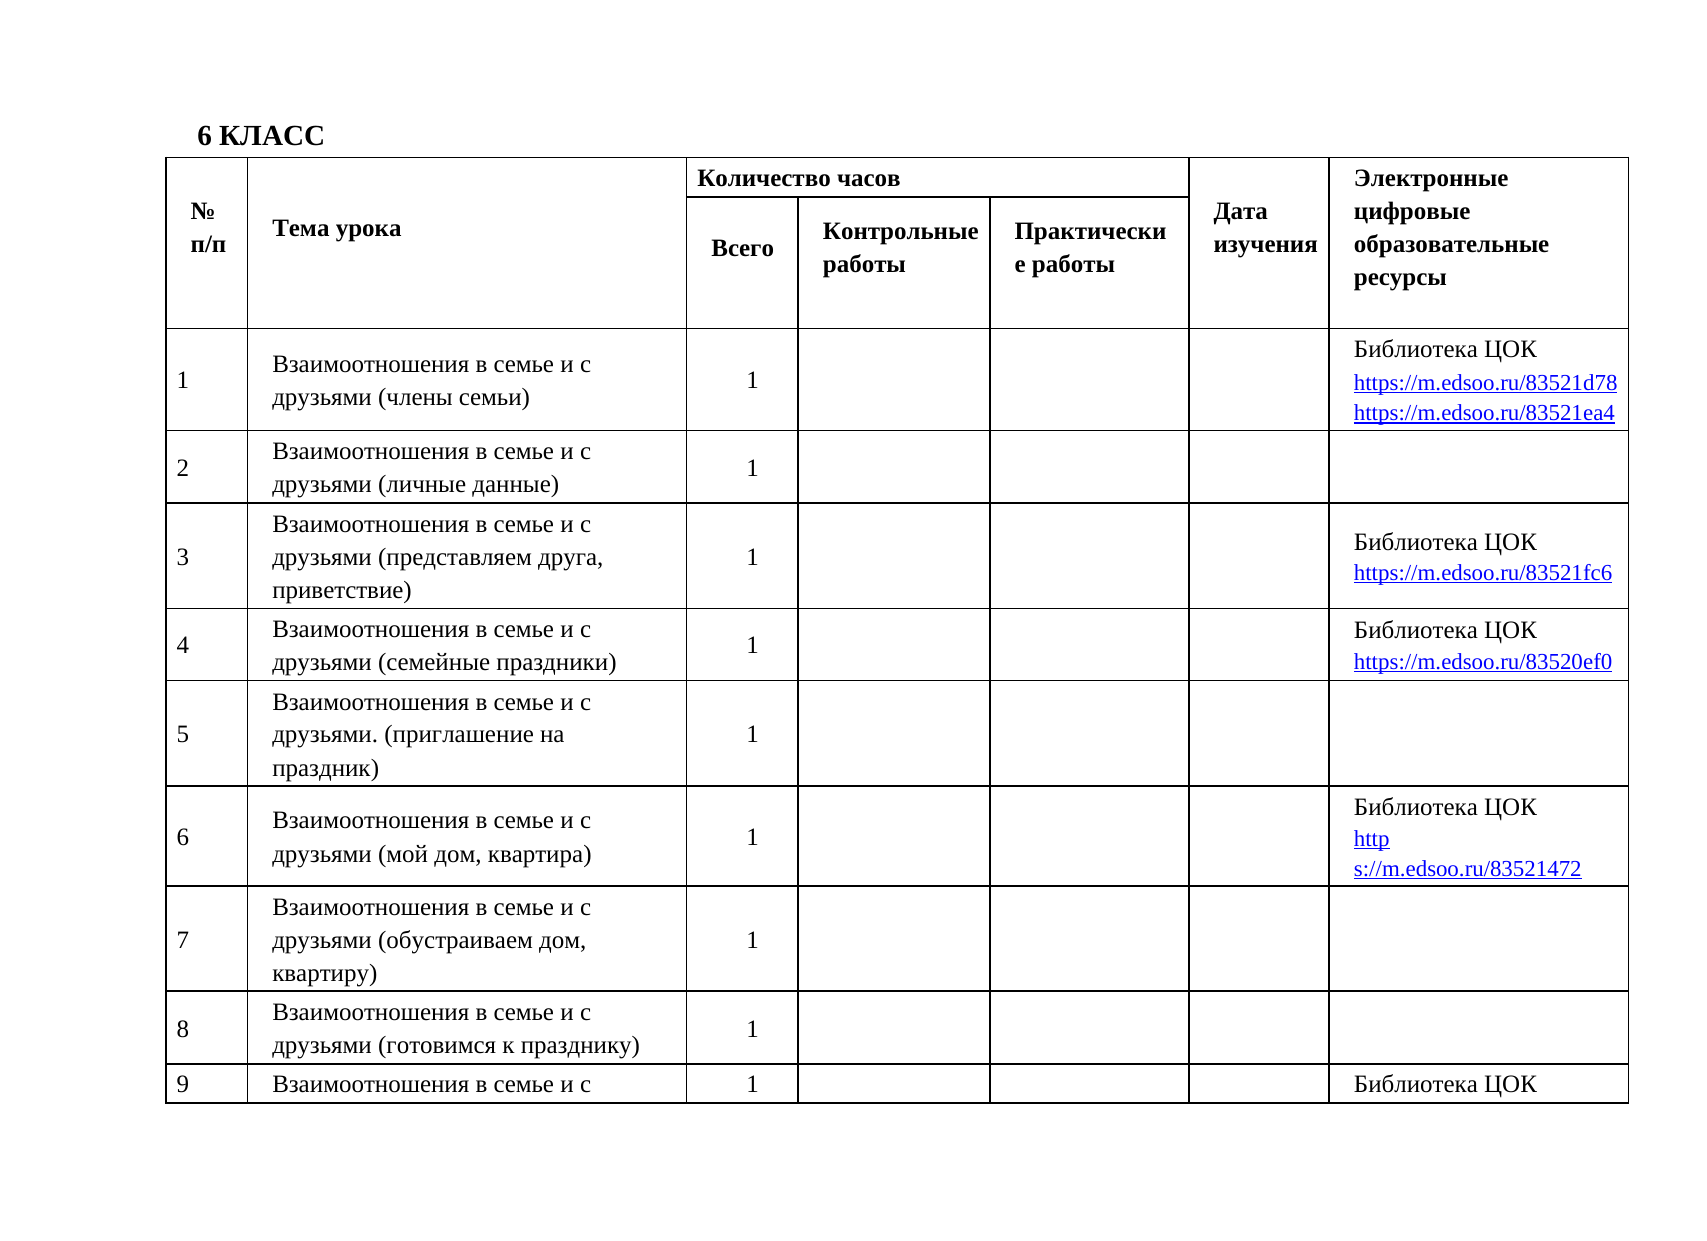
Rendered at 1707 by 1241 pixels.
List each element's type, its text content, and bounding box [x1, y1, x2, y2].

table_cell [991, 992, 1188, 1063]
table_cell 1 [687, 431, 797, 502]
table_cell [799, 1065, 989, 1102]
table_cell 5 [167, 681, 247, 785]
table_cell Всего [687, 198, 797, 327]
table_cell [991, 504, 1188, 607]
table_cell [1190, 504, 1328, 607]
table_cell 9 [167, 1065, 247, 1102]
table_cell [1190, 329, 1328, 429]
table_cell [1330, 431, 1628, 502]
table_cell 1 [167, 329, 247, 429]
table_cell Библиотека ЦОК https://m.edsoo.ru/83521d78 https://m.edsoo.ru/83521ea4 [1330, 329, 1628, 429]
table_cell [991, 887, 1188, 990]
table_cell 4 [167, 609, 247, 680]
table_cell 3 [167, 504, 247, 607]
table_cell Библиотека ЦОК https://m.edsoo.ru/83520ef0 [1330, 609, 1628, 680]
table_cell [799, 431, 989, 502]
table_cell Взаимоотношения в семье и с друзьями (члены семьи) [248, 329, 686, 429]
table_cell 1 [687, 504, 797, 607]
table_cell [799, 504, 989, 607]
table_cell [991, 681, 1188, 785]
table_cell 1 [687, 609, 797, 680]
table_cell [799, 329, 989, 429]
table_cell Взаимоотношения в семье и с друзьями (мой дом, квартира) [248, 787, 686, 885]
text 6 КЛАСС [190, 118, 1618, 152]
table_cell Практические работы [991, 198, 1188, 327]
table_cell [1330, 992, 1628, 1063]
table_cell [1190, 787, 1328, 885]
table_cell 8 [167, 992, 247, 1063]
table_cell [991, 1065, 1188, 1102]
table_cell [1190, 887, 1328, 990]
table_cell [1190, 431, 1328, 502]
table_cell Библиотека ЦОК https://m.edsoo.ru/83521fc6 [1330, 504, 1628, 607]
table_cell [1190, 992, 1328, 1063]
table_cell Взаимоотношения в семье и с друзьями (личные данные) [248, 431, 686, 502]
table_cell [991, 329, 1188, 429]
table_cell [1190, 1065, 1328, 1102]
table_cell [248, 1065, 686, 1102]
table_cell [799, 887, 989, 990]
table_cell Взаимоотношения в семье и с друзьями (обустраиваем дом, квартиру) [248, 887, 686, 990]
table_header Количество часов [687, 158, 1188, 196]
table_cell [991, 431, 1188, 502]
table_cell 1 [687, 329, 797, 429]
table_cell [1330, 1065, 1628, 1102]
table_cell Взаимоотношения в семье и с друзьями (представляем друга, приветствие) [248, 504, 686, 607]
table_cell 2 [167, 431, 247, 502]
table_cell Взаимоотношения в семье и с друзьями (готовимся к празднику) [248, 992, 686, 1063]
table_cell [1190, 681, 1328, 785]
table_cell Взаимоотношения в семье и с друзьями. (приглашение на праздник) [248, 681, 686, 785]
table_cell [799, 992, 989, 1063]
table_header Электронные цифровые образовательные ресурсы [1330, 158, 1628, 327]
table_cell Взаимоотношения в семье и с друзьями (семейные праздники) [248, 609, 686, 680]
table_cell [799, 681, 989, 785]
table_cell 7 [167, 887, 247, 990]
table_cell Контрольные работы [799, 198, 989, 327]
table_cell [1190, 609, 1328, 680]
table_cell 1 [687, 887, 797, 990]
table_cell [1330, 681, 1628, 785]
table_cell [1330, 887, 1628, 990]
table_cell [799, 787, 989, 885]
table_cell 1 [687, 787, 797, 885]
table_header Тема урока [248, 158, 686, 327]
table_header № п/п [167, 158, 247, 327]
table_cell 6 [167, 787, 247, 885]
table_cell 1 [687, 1065, 797, 1102]
table_cell Библиотека ЦОК https://m.edsoo.ru/83521472 [1330, 787, 1628, 885]
table_cell [799, 609, 989, 680]
table_cell 1 [687, 681, 797, 785]
table_cell [991, 609, 1188, 680]
table_cell 1 [687, 992, 797, 1063]
table_cell [991, 787, 1188, 885]
table_header Дата изучения [1190, 158, 1328, 327]
